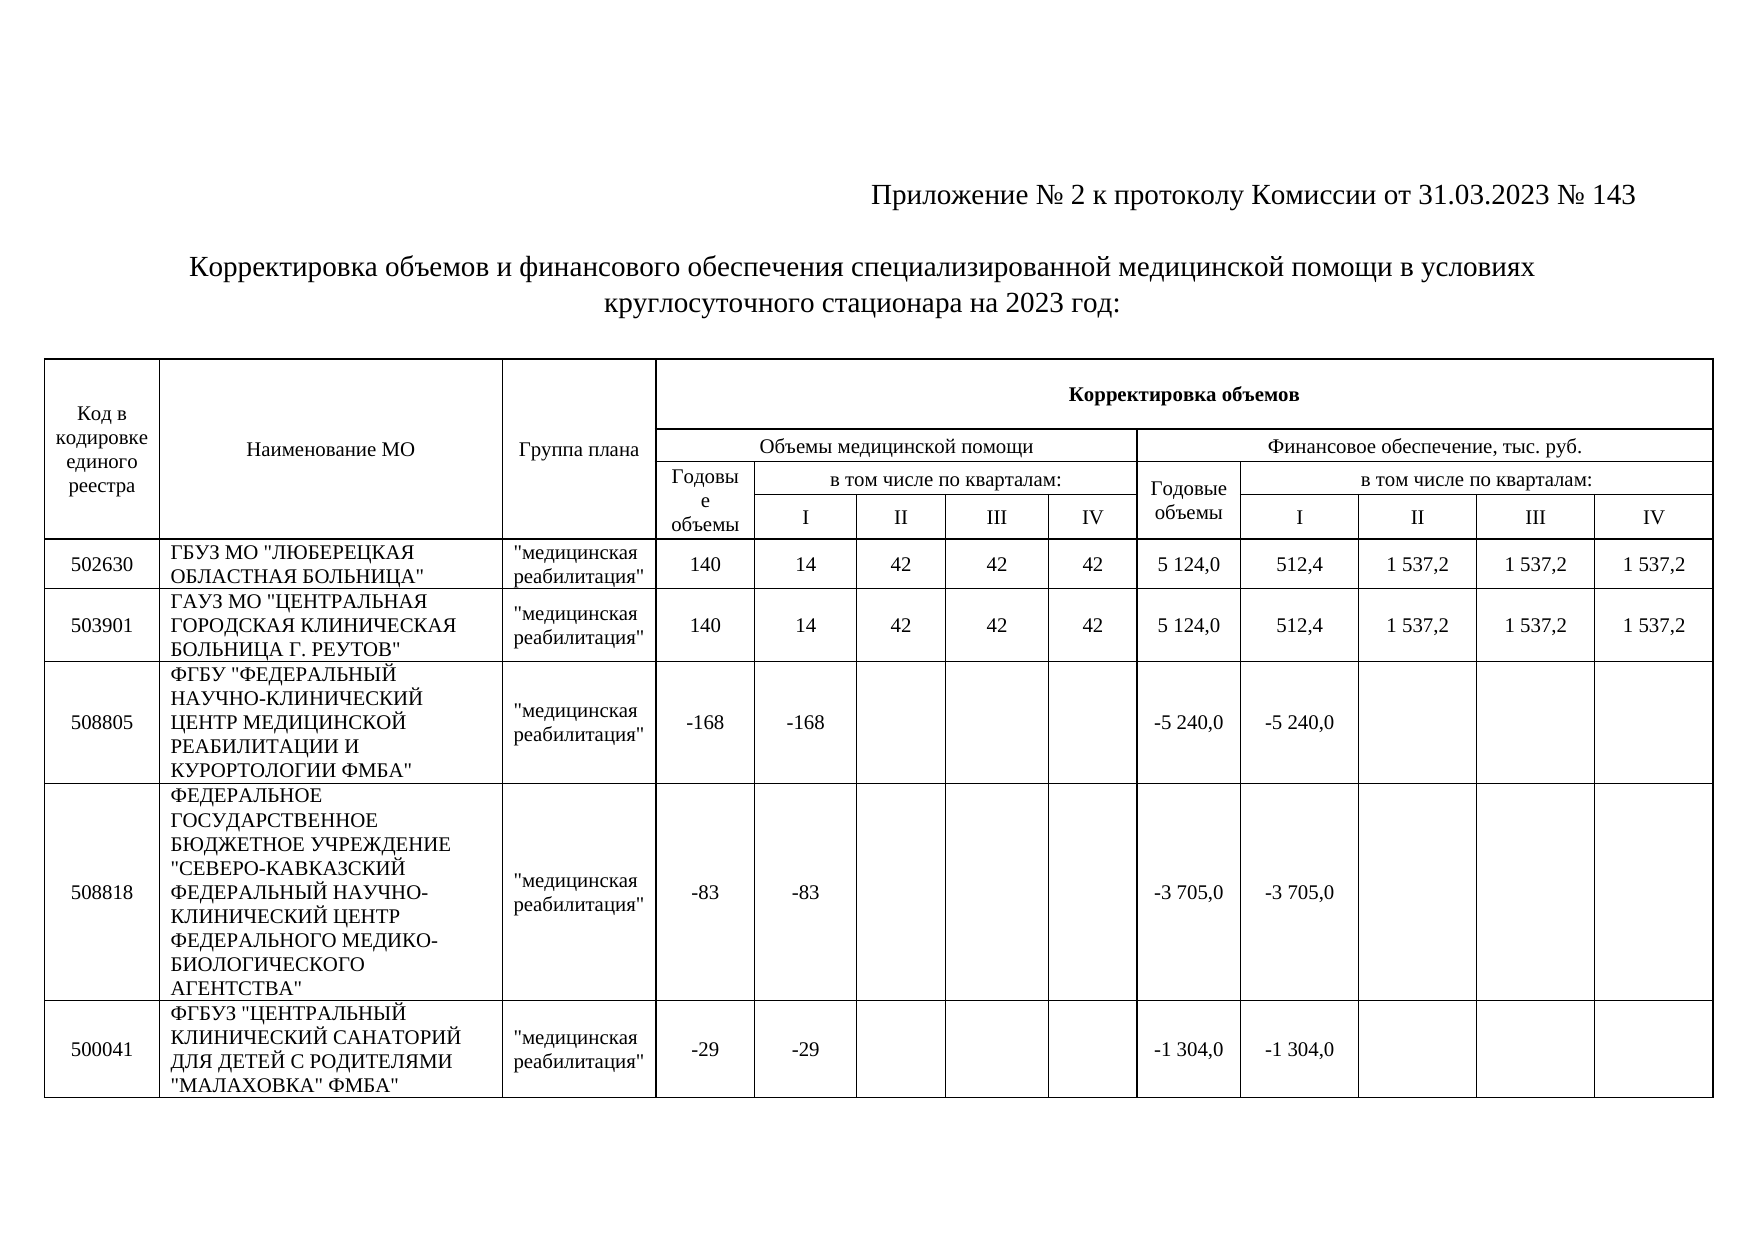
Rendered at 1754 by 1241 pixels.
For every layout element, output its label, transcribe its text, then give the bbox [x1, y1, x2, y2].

table_cell IV [1595, 495, 1712, 538]
table_cell [1477, 662, 1594, 782]
table_cell -3 705,0 [1241, 784, 1358, 1000]
table_cell 5 124,0 [1138, 540, 1240, 588]
table_cell [1595, 662, 1712, 782]
table_header Наименование МО [160, 360, 502, 538]
table_cell [857, 784, 945, 1000]
table_cell -168 [755, 662, 856, 782]
table_cell 1 537,2 [1595, 540, 1712, 588]
table_cell [1595, 784, 1712, 1000]
table_cell [1595, 1001, 1712, 1097]
table_cell -29 [755, 1001, 856, 1097]
table_cell 42 [946, 540, 1048, 588]
table_cell II [1359, 495, 1476, 538]
table_cell в том числе по кварталам: [755, 462, 1136, 494]
table_cell Финансовое обеспечение, тыс. руб. [1138, 430, 1712, 461]
table_cell 42 [1049, 540, 1136, 588]
table_cell Годовые объемы [657, 462, 754, 538]
table_cell 14 [755, 540, 856, 588]
table_cell [1049, 1001, 1136, 1097]
table_cell Объемы медицинской помощи [657, 430, 1136, 461]
table_cell [1359, 784, 1476, 1000]
table_cell -83 [755, 784, 856, 1000]
table_cell [1359, 662, 1476, 782]
table_cell 500041 [45, 1001, 159, 1097]
table_cell [1477, 1001, 1594, 1097]
table_cell -1 304,0 [1241, 1001, 1358, 1097]
table_cell 42 [857, 540, 945, 588]
table_cell 14 [755, 589, 856, 661]
table_header Группа плана [503, 360, 655, 538]
table_cell II [857, 495, 945, 538]
table_cell [946, 1001, 1048, 1097]
table_cell 512,4 [1241, 540, 1358, 588]
table_cell в том числе по кварталам: [1241, 462, 1712, 494]
table_cell ГАУЗ МО "ЦЕНТРАЛЬНАЯ ГОРОДСКАЯ КЛИНИЧЕСКАЯ БОЛЬНИЦА Г. РЕУТОВ" [160, 589, 502, 661]
table_cell 140 [657, 540, 754, 588]
table_cell III [1477, 495, 1594, 538]
table_cell 140 [657, 589, 754, 661]
table_header Код в кодировке единого реестра [45, 360, 159, 538]
table_cell -5 240,0 [1241, 662, 1358, 782]
table_cell [1477, 784, 1594, 1000]
table_cell 1 537,2 [1595, 589, 1712, 661]
table_cell 1 537,2 [1359, 589, 1476, 661]
table_cell [1049, 662, 1136, 782]
table_cell [946, 784, 1048, 1000]
table_cell ФЕДЕРАЛЬНОЕ ГОСУДАРСТВЕННОЕ БЮДЖЕТНОЕ УЧРЕЖДЕНИЕ "СЕВЕРО-КАВКАЗСКИЙ ФЕДЕРАЛЬНЫЙ НАУЧНО-КЛИНИЧЕСКИЙ ЦЕНТР ФЕДЕРАЛЬНОГО МЕДИКО-БИОЛОГИЧЕСКОГО АГЕНТСТВА" [160, 784, 502, 1000]
table_cell IV [1049, 495, 1136, 538]
table_cell [1359, 1001, 1476, 1097]
table_cell -168 [657, 662, 754, 782]
table_cell 1 537,2 [1359, 540, 1476, 588]
table_cell -83 [657, 784, 754, 1000]
table_cell "медицинская реабилитация" [503, 662, 655, 782]
table_cell "медицинская реабилитация" [503, 784, 655, 1000]
table_cell Годовые объемы [1138, 462, 1240, 538]
table_cell [857, 1001, 945, 1097]
table_cell 512,4 [1241, 589, 1358, 661]
table_cell 1 537,2 [1477, 589, 1594, 661]
text Корректировка объемов и финансового обеспечения специализированной медицинской помощи в условиях круглосуточного стационара на 2023 год: [89, 249, 1636, 319]
table_cell -29 [657, 1001, 754, 1097]
table_cell 5 124,0 [1138, 589, 1240, 661]
table_cell -1 304,0 [1138, 1001, 1240, 1097]
table_cell "медицинская реабилитация" [503, 1001, 655, 1097]
table_cell ГБУЗ МО "ЛЮБЕРЕЦКАЯ ОБЛАСТНАЯ БОЛЬНИЦА" [160, 540, 502, 588]
table_cell 42 [1049, 589, 1136, 661]
table_cell 42 [857, 589, 945, 661]
table_cell I [1241, 495, 1358, 538]
table_cell [1049, 784, 1136, 1000]
table_cell ФГБУЗ "ЦЕНТРАЛЬНЫЙ КЛИНИЧЕСКИЙ САНАТОРИЙ ДЛЯ ДЕТЕЙ С РОДИТЕЛЯМИ "МАЛАХОВКА" ФМБА" [160, 1001, 502, 1097]
table_cell ФГБУ "ФЕДЕРАЛЬНЫЙ НАУЧНО-КЛИНИЧЕСКИЙ ЦЕНТР МЕДИЦИНСКОЙ РЕАБИЛИТАЦИИ И КУРОРТОЛОГИИ ФМБА" [160, 662, 502, 782]
table_cell [857, 662, 945, 782]
table_cell "медицинская реабилитация" [503, 589, 655, 661]
table_cell -3 705,0 [1138, 784, 1240, 1000]
table_cell 508805 [45, 662, 159, 782]
table_cell 503901 [45, 589, 159, 661]
table_cell -5 240,0 [1138, 662, 1240, 782]
table_header Корректировка объемов [657, 360, 1712, 428]
table_cell "медицинская реабилитация" [503, 540, 655, 588]
table_cell 42 [946, 589, 1048, 661]
table_cell 1 537,2 [1477, 540, 1594, 588]
table_cell 508818 [45, 784, 159, 1000]
table_cell III [946, 495, 1048, 538]
table_cell I [755, 495, 856, 538]
text Приложение № 2 к протоколу Комиссии от 31.03.2023 № 143 [89, 177, 1636, 211]
table_cell [946, 662, 1048, 782]
table_cell 502630 [45, 540, 159, 588]
